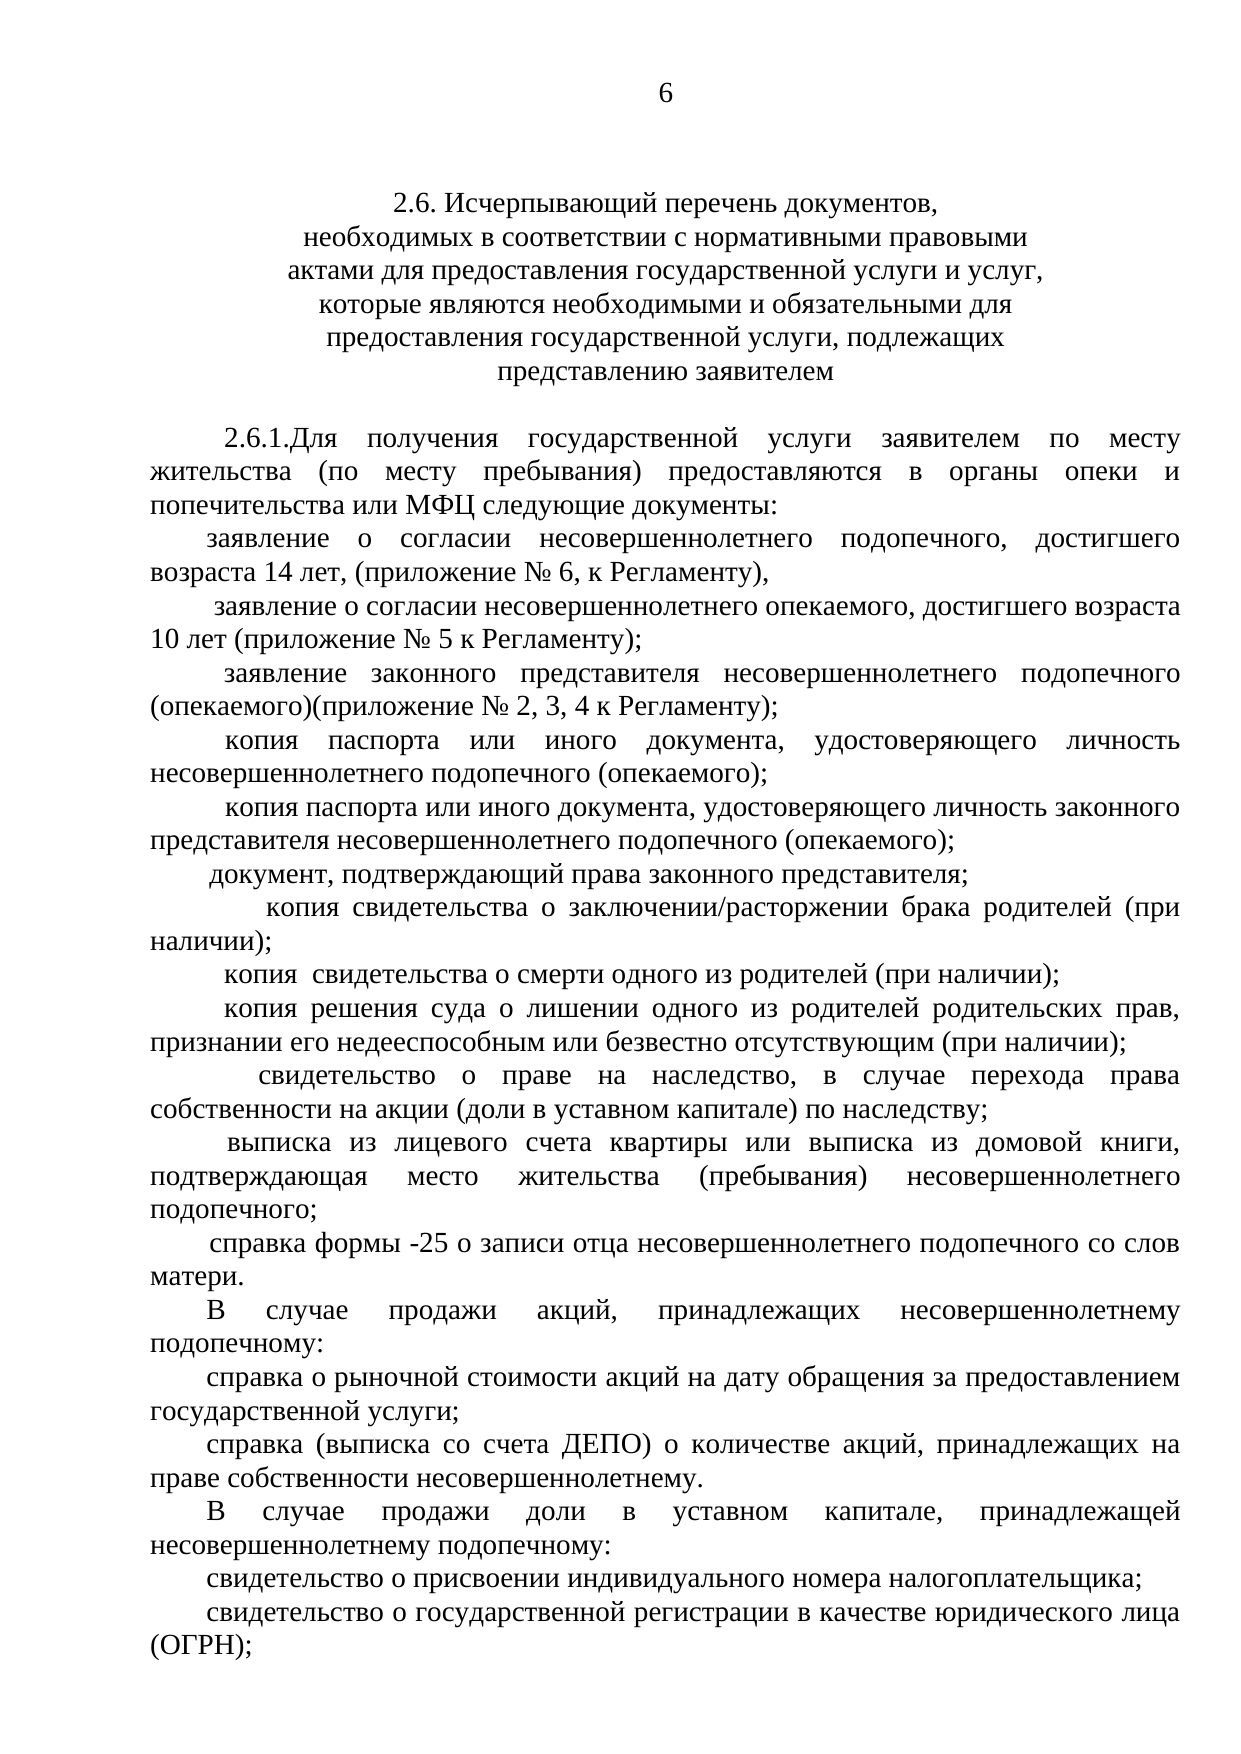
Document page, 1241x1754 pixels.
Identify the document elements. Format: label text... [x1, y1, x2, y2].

text заявление о согласии несовершеннолетнего подопечного, достигшего возраста 14 лет, (приложение № 6, к Регламенту), [150, 521, 1181, 588]
text копия паспорта или иного документа, удостоверяющего личность несовершеннолетнего подопечного (опекаемого); [150, 722, 1181, 789]
text заявление законного представителя несовершеннолетнего подопечного (опекаемого)(приложение № 2, 3, 4 к Регламенту); [150, 655, 1181, 722]
text копия паспорта или иного документа, удостоверяющего личность законного представителя несовершеннолетнего подопечного (опекаемого); [150, 789, 1181, 856]
text свидетельство о присвоении индивидуального номера налогоплательщика; [150, 1560, 1181, 1594]
text которые являются необходимыми и обязательными для [150, 286, 1181, 319]
text справка (выписка со счета ДЕПО) о количестве акций, принадлежащих на праве собственности несовершеннолетнему. [150, 1426, 1181, 1493]
text копия свидетельства о смерти одного из родителей (при наличии); [150, 957, 1181, 990]
text свидетельство о государственной регистрации в качестве юридического лица (ОГРН); [150, 1594, 1181, 1661]
text актами для предоставления государственной услуги и услуг, [150, 252, 1181, 286]
text свидетельство о праве на наследство, в случае перехода права собственности на акции (доли в уставном капитале) по наследству; [150, 1057, 1181, 1124]
text документ, подтверждающий права законного представителя; [150, 856, 1181, 889]
text копия свидетельства о заключении/расторжении брака родителей (при наличии); [150, 889, 1181, 957]
text необходимых в соответствии с нормативными правовыми [150, 219, 1181, 252]
text предоставления государственной услуги, подлежащих [150, 319, 1181, 353]
text В случае продажи акций, принадлежащих несовершеннолетнему подопечному: [150, 1292, 1181, 1359]
text 2.6. Исчерпывающий перечень документов, [150, 185, 1181, 219]
text 2.6.1.Для получения государственной услуги заявителем по месту жительства (по месту пребывания) предоставляются в органы опеки и попечительства или МФЦ следующие документы: [150, 420, 1181, 521]
text заявление о согласии несовершеннолетнего опекаемого, достигшего возраста 10 лет (приложение № 5 к Регламенту); [150, 588, 1181, 655]
text копия решения суда о лишении одного из родителей родительских прав, признании его недееспособным или безвестно отсутствующим (при наличии); [150, 990, 1181, 1057]
text В случае продажи доли в уставном капитале, принадлежащей несовершеннолетнему подопечному: [150, 1493, 1181, 1560]
text справка формы -25 о записи отца несовершеннолетнего подопечного со слов матери. [150, 1225, 1181, 1292]
text представлению заявителем [150, 353, 1181, 386]
text справка о рыночной стоимости акций на дату обращения за предоставлением государственной услуги; [150, 1359, 1181, 1426]
text выписка из лицевого счета квартиры или выписка из домовой книги, подтверждающая место жительства (пребывания) несовершеннолетнего подопечного; [150, 1124, 1181, 1225]
